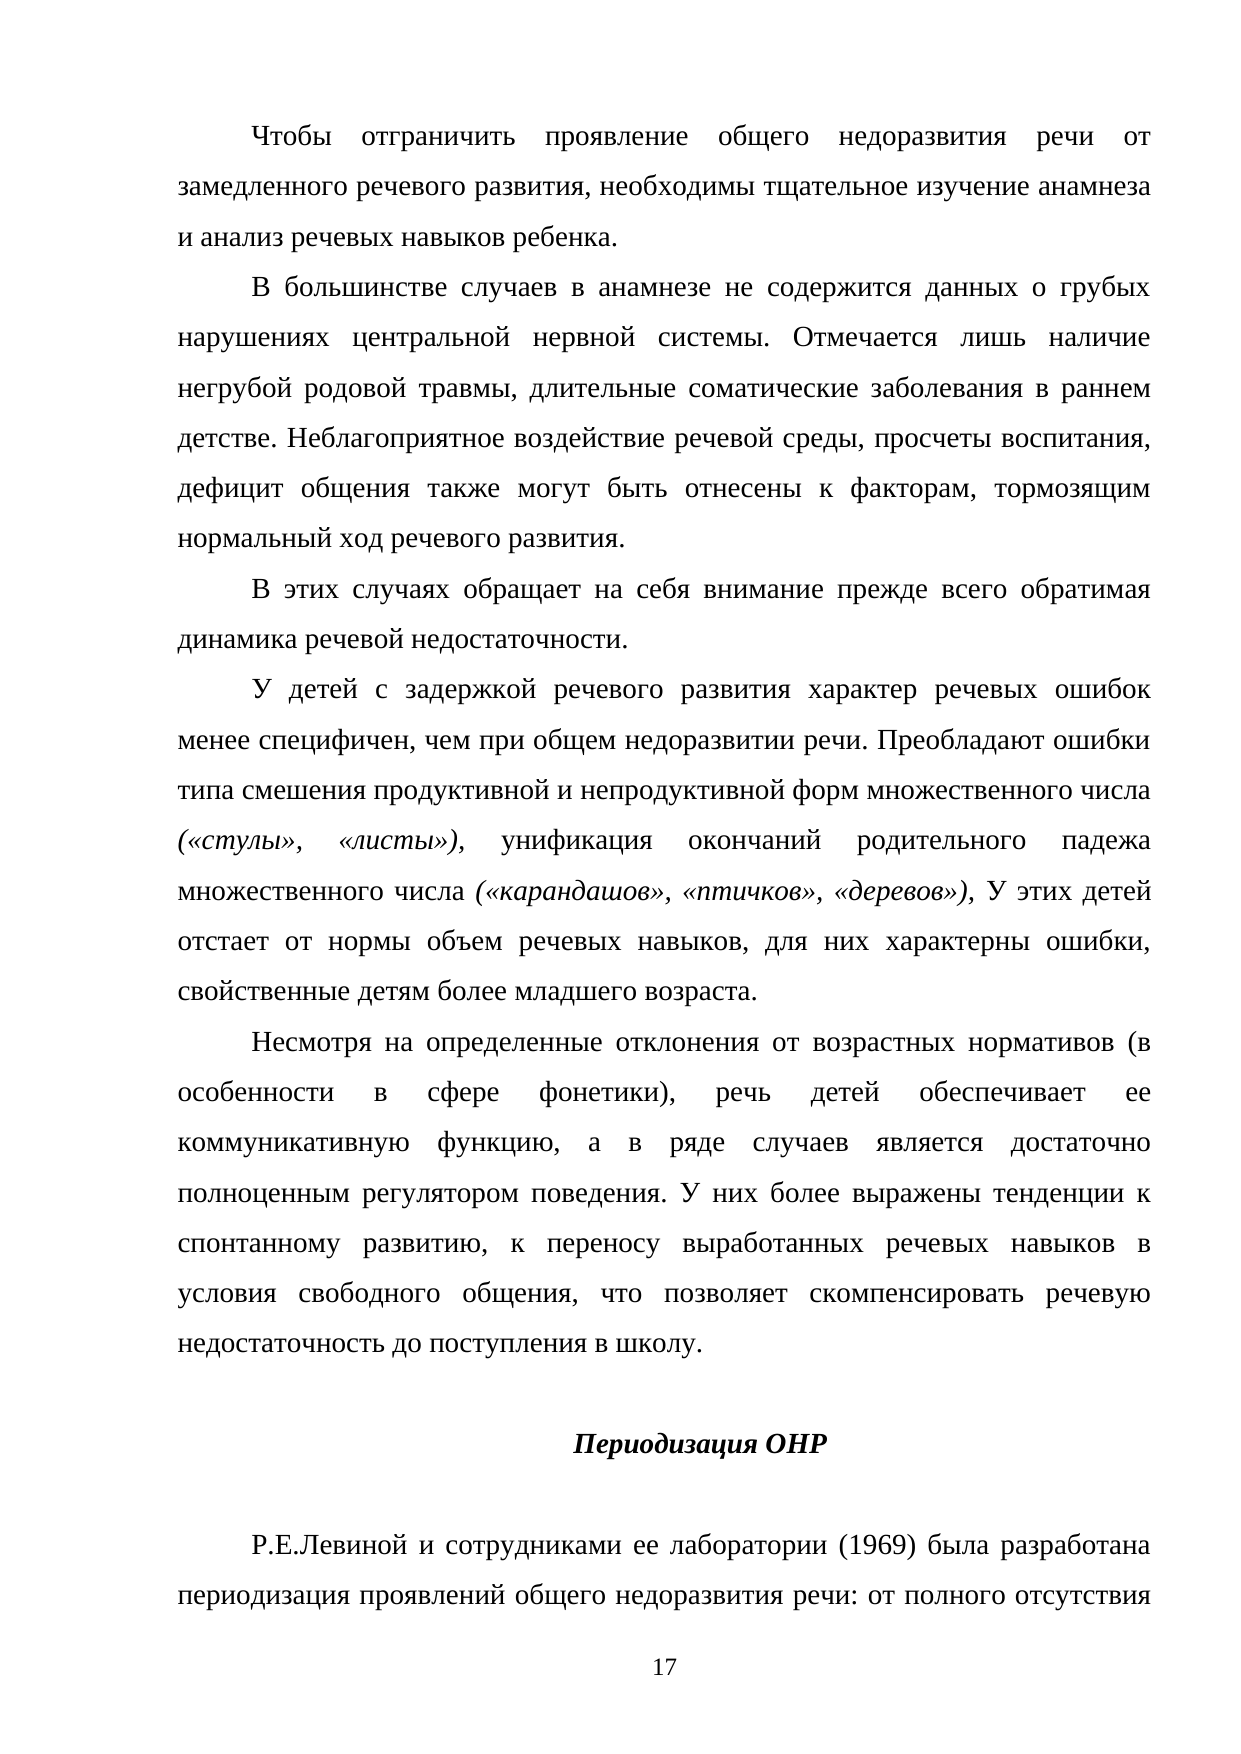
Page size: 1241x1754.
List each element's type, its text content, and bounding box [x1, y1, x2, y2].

text Несмотря на определенные отклонения от возрастных нормативов (в особенности в сфере фонетики), речь детей обеспечивает ее коммуникативную функцию, а в ряде случаев является достаточно полноценным регулятором поведения. У них более выражены тенденции к спонтанному развитию, к переносу выработанных речевых навыков в условия свободного общения, что позволяет скомпенсировать речевую недостаточность до поступления в школу. [177, 1024, 1152, 1359]
text В большинстве случаев в анамнезе не содержится данных о грубых нарушениях центральной нервной системы. Отмечается лишь наличие негрубой родовой травмы, длительные соматические заболевания в раннем детстве. Неблагоприятное воздействие речевой среды, просчеты воспитания, дефицит общения также могут быть отнесены к факторам, тормозящим нормальный ход речевого развития. [177, 269, 1152, 554]
text У детей с задержкой речевого развития характер речевых ошибок менее специфичен, чем при общем недоразвитии речи. Преобладают ошибки типа смешения продуктивной и непродуктивной форм множественного числа («стулы», «листы»), унификация окончаний родительного падежа множественного числа («карандашов», «птичков», «деревов»), У этих детей отстает от нормы объем речевых навыков, для них характерны ошибки, свойственные детям более младшего возраста. [177, 672, 1152, 1007]
text В этих случаях обращает на себя внимание прежде всего обратимая динамика речевой недостаточности. [177, 571, 1152, 655]
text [177, 1527, 1152, 1611]
text Периодизация ОНР [177, 1426, 1152, 1460]
text Чтобы отграничить проявление общего недоразвития речи от замедленного речевого развития, необходимы тщательное изучение анамнеза и анализ речевых навыков ребенка. [177, 118, 1152, 252]
